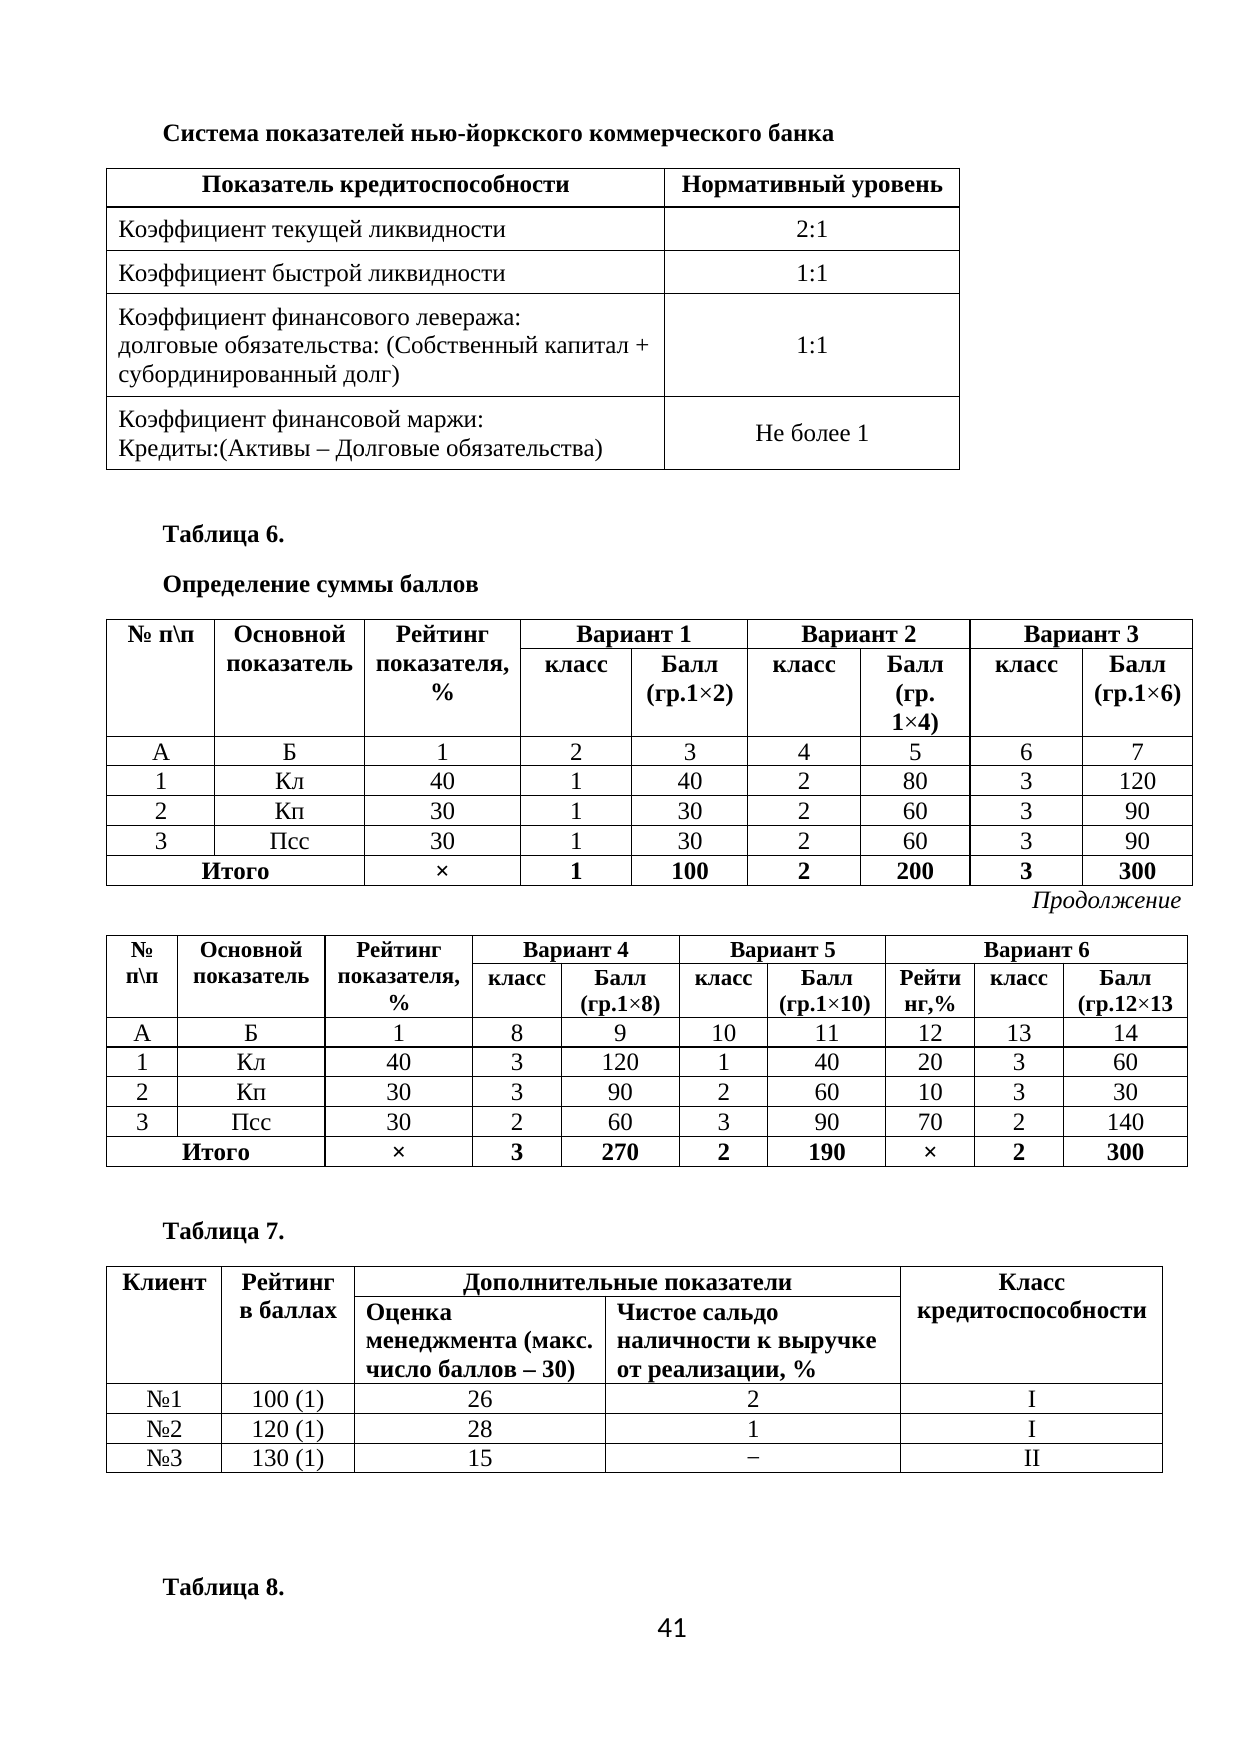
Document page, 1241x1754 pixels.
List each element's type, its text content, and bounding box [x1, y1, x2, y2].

table_header Рейтинг в баллах [222, 1267, 354, 1383]
table_cell класс [680, 964, 767, 1017]
table_header Вариант 4 [473, 936, 679, 962]
table_cell 2 [975, 1137, 1063, 1166]
table_cell 12 [886, 1018, 974, 1046]
table_header Основной показатель [215, 620, 364, 736]
table_cell Балл (гр.12×13 [1064, 964, 1187, 1017]
table_cell А [107, 1018, 177, 1046]
table_cell Итого [107, 1137, 324, 1166]
table_cell 70 [886, 1107, 974, 1136]
table_cell 2 [748, 826, 860, 855]
table_cell 40 [768, 1048, 885, 1076]
table_cell 3 [971, 796, 1082, 825]
text Таблица 7. [118, 1216, 1181, 1245]
table_cell Кл [178, 1048, 324, 1076]
table_cell №1 [107, 1384, 221, 1413]
table_cell 14 [1064, 1018, 1187, 1046]
table_cell 30 [365, 826, 520, 855]
table_cell 30 [365, 796, 520, 825]
table_cell − [606, 1444, 900, 1472]
table_cell 140 [1064, 1107, 1187, 1136]
table_cell 40 [365, 766, 520, 795]
table_cell Коэффициент текущей ликвидности [107, 208, 664, 250]
text Определение суммы баллов [118, 569, 1181, 598]
table_cell 1 [521, 856, 631, 884]
table_cell 2 [107, 1077, 177, 1106]
table_cell Итого [107, 856, 364, 884]
table_header Вариант 5 [680, 936, 885, 962]
table_cell 8 [473, 1018, 561, 1046]
table_cell 2 [748, 766, 860, 795]
table_cell 1 [521, 796, 631, 825]
table_cell Б [215, 737, 364, 765]
table_cell 15 [355, 1444, 605, 1472]
table_cell 13 [975, 1018, 1063, 1046]
table_cell 40 [632, 766, 747, 795]
table_cell 1:1 [665, 294, 959, 396]
table_cell 90 [562, 1077, 679, 1106]
table_cell 3 [473, 1048, 561, 1076]
table_cell 28 [355, 1414, 605, 1442]
table_cell 1 [107, 766, 214, 795]
table_cell 26 [355, 1384, 605, 1413]
table_cell Коэффициент финансовой маржи: Кредиты:(Активы – Долговые обязательства) [107, 397, 664, 469]
text Таблица 8. [118, 1572, 1181, 1601]
table_cell 3 [632, 737, 747, 765]
table_cell 100 [632, 856, 747, 884]
table_cell 100 (1) [222, 1384, 354, 1413]
table_header Рейтинг показателя, % [326, 936, 472, 1017]
table_cell 90 [1083, 826, 1192, 855]
table_cell Чистое сальдо наличности к выручке от реализации, % [606, 1297, 900, 1383]
table_cell 2 [107, 796, 214, 825]
table_header Показатель кредитоспособности [107, 169, 664, 206]
table_header Основной показатель [178, 936, 324, 1017]
table_cell 120 [562, 1048, 679, 1076]
table_cell 80 [861, 766, 969, 795]
table_cell 300 [1064, 1137, 1187, 1166]
table_cell 1:1 [665, 251, 959, 293]
table_cell 2 [975, 1107, 1063, 1136]
table_cell 1 [365, 737, 520, 765]
table_cell 60 [861, 796, 969, 825]
table_cell Балл (гр.1×2) [632, 649, 747, 736]
table_cell 190 [768, 1137, 885, 1166]
table_cell 40 [326, 1048, 472, 1076]
table_cell 90 [768, 1107, 885, 1136]
table_cell 3 [473, 1137, 561, 1166]
table_cell Оценка менеджмента (макс. число баллов – 30) [355, 1297, 605, 1383]
table_cell 30 [632, 826, 747, 855]
table_cell 2 [680, 1137, 767, 1166]
table_cell Балл (гр.1×10) [768, 964, 885, 1017]
table_cell 1 [107, 1048, 177, 1076]
table_cell 130 (1) [222, 1444, 354, 1472]
table_cell 3 [473, 1077, 561, 1106]
table_cell 270 [562, 1137, 679, 1166]
table_cell 30 [326, 1107, 472, 1136]
table_cell 60 [562, 1107, 679, 1136]
table_cell Не более 1 [665, 397, 959, 469]
table_cell 300 [1083, 856, 1192, 884]
table_cell 1 [521, 826, 631, 855]
table_cell Б [178, 1018, 324, 1046]
table_header Рейтинг показателя, % [365, 620, 520, 736]
table_header Дополнительные показатели [355, 1267, 900, 1296]
table_cell 1 [680, 1048, 767, 1076]
table_cell Коэффициент финансового левеража: долговые обязательства: (Собственный капитал + субординированный долг) [107, 294, 664, 396]
table_cell 3 [975, 1048, 1063, 1076]
table_cell 30 [1064, 1077, 1187, 1106]
table_cell 90 [1083, 796, 1192, 825]
table_cell 1 [606, 1414, 900, 1442]
table_cell 60 [1064, 1048, 1187, 1076]
table_cell Кл [215, 766, 364, 795]
table_cell Балл (гр.1×4) [861, 649, 969, 736]
table_cell 200 [861, 856, 969, 884]
table_cell I [901, 1384, 1162, 1413]
table_cell 11 [768, 1018, 885, 1046]
table_cell 1 [326, 1018, 472, 1046]
table_cell × [326, 1137, 472, 1166]
table_cell класс [521, 649, 631, 736]
table_cell 60 [768, 1077, 885, 1106]
table_cell × [886, 1137, 974, 1166]
table_header Вариант 1 [521, 620, 747, 648]
table_cell №2 [107, 1414, 221, 1442]
table_header № п\п [107, 936, 177, 1017]
table_cell 2 [748, 856, 860, 884]
table_cell 5 [861, 737, 969, 765]
table_header Вариант 2 [748, 620, 969, 648]
table_header Клиент [107, 1267, 221, 1383]
table_cell Балл (гр.1×6) [1083, 649, 1192, 736]
text Система показателей нью-йоркского коммерческого банка [118, 118, 1181, 147]
table_cell I [901, 1414, 1162, 1442]
table_cell 3 [107, 826, 214, 855]
table_cell Псс [178, 1107, 324, 1136]
table_cell 3 [971, 826, 1082, 855]
table_cell Балл (гр.1×8) [562, 964, 679, 1017]
table_cell Коэффициент быстрой ликвидности [107, 251, 664, 293]
table_cell 2 [521, 737, 631, 765]
table_cell 3 [975, 1077, 1063, 1106]
table_cell 60 [861, 826, 969, 855]
table_cell 1 [521, 766, 631, 795]
table_cell 9 [562, 1018, 679, 1046]
table_cell Кп [215, 796, 364, 825]
table_cell 4 [748, 737, 860, 765]
table_cell 3 [680, 1107, 767, 1136]
table_cell класс [975, 964, 1063, 1017]
table_cell Рейтинг,% [886, 964, 974, 1017]
table_cell 3 [971, 766, 1082, 795]
table_cell класс [748, 649, 860, 736]
table_cell II [901, 1444, 1162, 1472]
table_cell Кп [178, 1077, 324, 1106]
table_cell класс [971, 649, 1082, 736]
table_header Вариант 3 [971, 620, 1192, 648]
table_cell 2 [473, 1107, 561, 1136]
table_cell 6 [971, 737, 1082, 765]
table_cell 2 [680, 1077, 767, 1106]
table_cell 2 [748, 796, 860, 825]
table_cell класс [473, 964, 561, 1017]
table_cell 30 [326, 1077, 472, 1106]
text Продолжение [118, 886, 1181, 914]
table_cell 120 (1) [222, 1414, 354, 1442]
table_cell 30 [632, 796, 747, 825]
table_cell 2 [606, 1384, 900, 1413]
table_cell 120 [1083, 766, 1192, 795]
table_cell 2:1 [665, 208, 959, 250]
table_cell 7 [1083, 737, 1192, 765]
table_cell 3 [971, 856, 1082, 884]
table_cell 20 [886, 1048, 974, 1076]
table_cell Псс [215, 826, 364, 855]
text Таблица 6. [118, 519, 1181, 548]
table_cell №3 [107, 1444, 221, 1472]
table_cell А [107, 737, 214, 765]
table_cell 10 [680, 1018, 767, 1046]
table_cell × [365, 856, 520, 884]
table_header Вариант 6 [886, 936, 1187, 962]
table_cell 10 [886, 1077, 974, 1106]
table_header № п\п [107, 620, 214, 736]
table_cell 3 [107, 1107, 177, 1136]
table_header Класс кредитоспособности [901, 1267, 1162, 1383]
table_header Нормативный уровень [665, 169, 959, 206]
